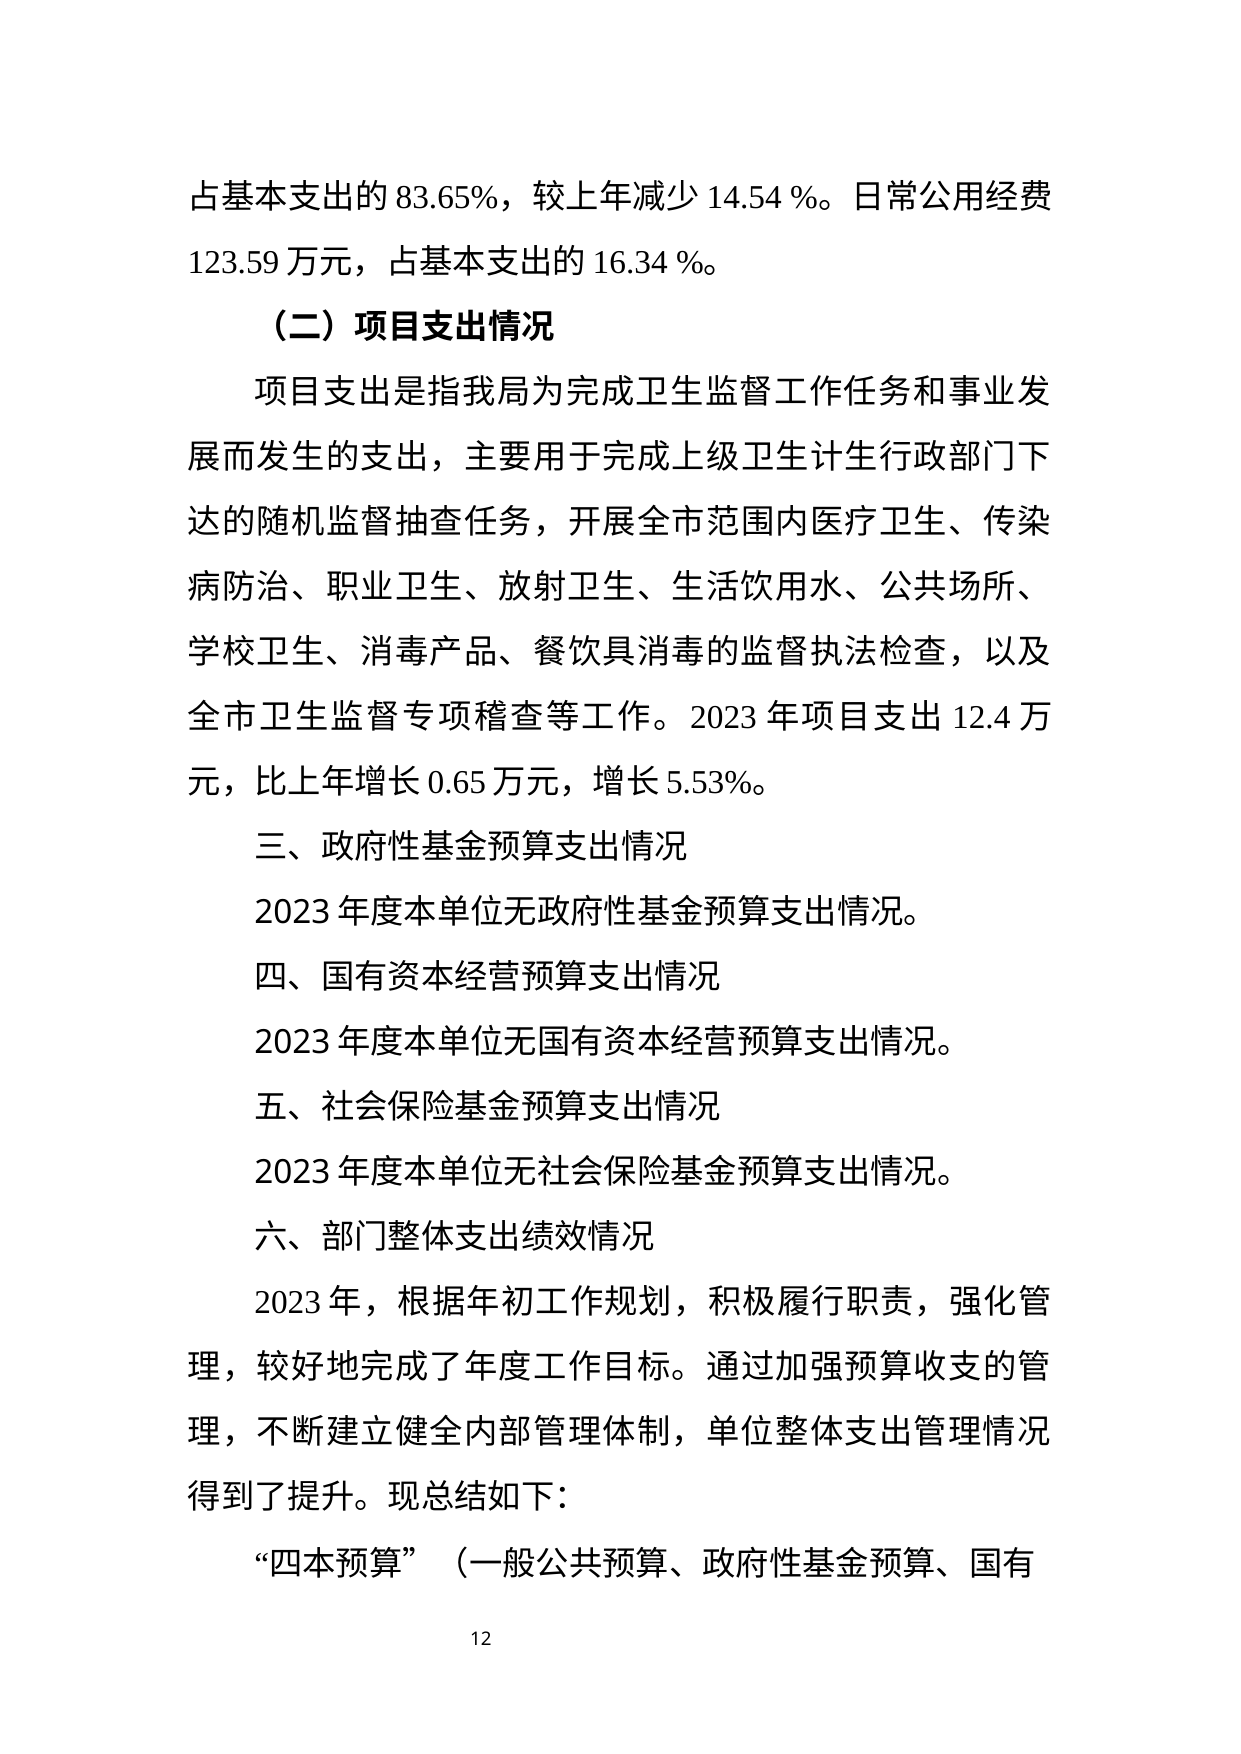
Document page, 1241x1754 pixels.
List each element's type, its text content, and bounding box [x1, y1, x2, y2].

list 国有资本经营预算支出情况 [187, 942, 1053, 1007]
text 2023年，根据年初工作规划，积极履行职责，强化管理，较好地完成了年度工作目标。通过加强预算收支的管理，不断建立健全内部管理体制，单位整体支出管理情况得到了提升。现总结如下： [187, 1267, 1053, 1527]
list 项目支出情况 [187, 292, 1053, 357]
text 六、部门整体支出绩效情况 [187, 1202, 1053, 1267]
list 项目支出是指我局为完成卫生监督工作任务和事业发展而发生的支出，主要用于完成上级卫生计生行政部门下达的随机监督抽查任务，开展全市范围内医疗卫生、传染病防治、职业卫生、放射卫生、生活饮用水、公共场所、学校卫生、消毒产品、餐饮具消毒的监督执法检查，以及全市卫生监督专项稽查等工作。2023年项目支出12.4万元，比上年增长0.65万元，增长5.53%。 [187, 357, 1053, 812]
list 社会保险基金预算支出情况 [187, 1072, 1053, 1137]
list 2023年度本单位无国有资本经营预算支出情况。 [187, 1007, 1053, 1072]
list 2023年度本单位无政府性基金预算支出情况。 [187, 877, 1053, 942]
list 2023年度本单位无社会保险基金预算支出情况。 [187, 1137, 1053, 1202]
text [187, 1527, 1053, 1587]
list 三、政府性基金预算支出情况 [187, 812, 1053, 877]
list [187, 162, 1053, 292]
